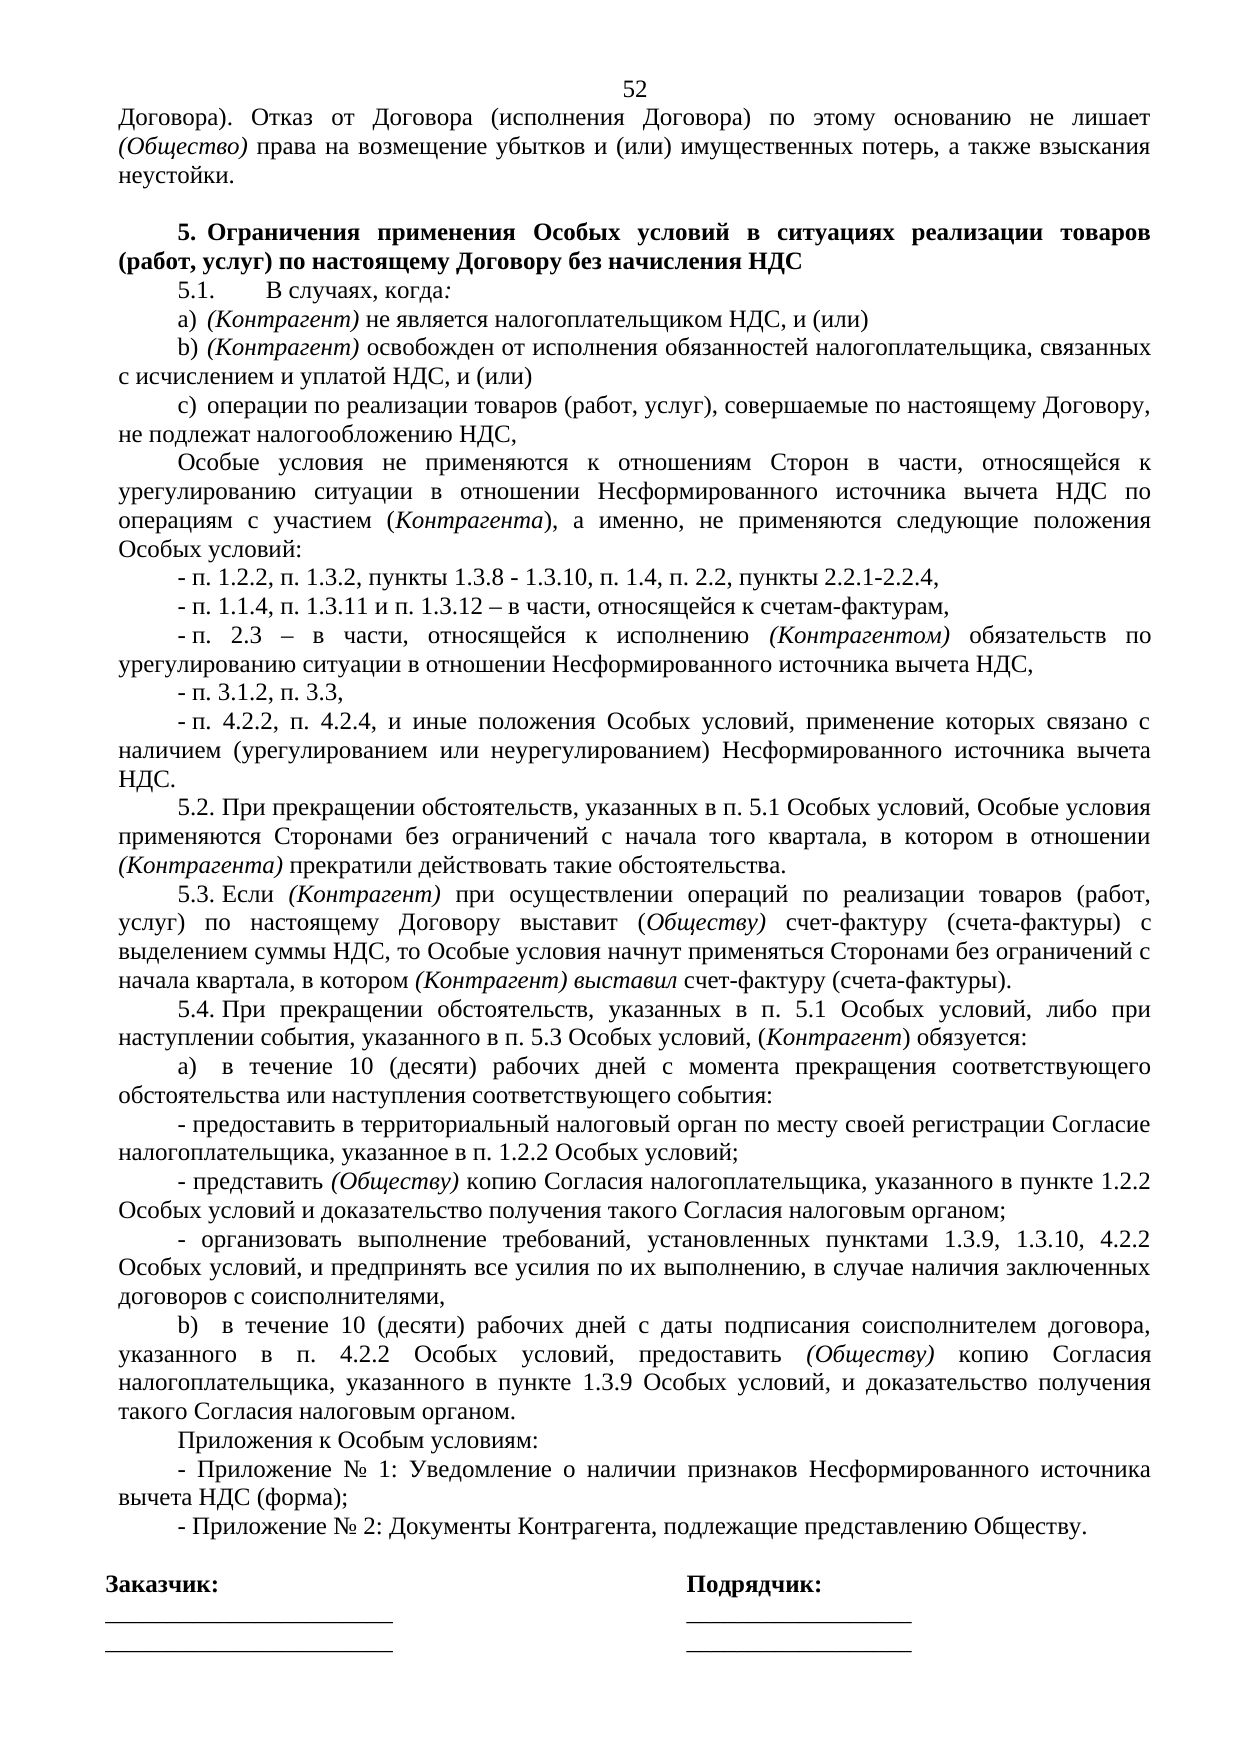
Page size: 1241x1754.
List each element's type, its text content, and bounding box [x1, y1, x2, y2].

list Ограничения применения Особых условий в ситуациях реализации товаров (работ, услуг) по настоящему Договору без начисления НДС [118, 217, 1152, 275]
text - Приложение № 1: Уведомление о наличии признаков Несформированного источника вычета НДС (форма); [118, 1454, 1152, 1511]
text 5.4. При прекращении обстоятельств, указанных в п. 5.1 Особых условий, либо при наступлении события, указанного в п. 5.3 Особых условий, (Контрагент) обязуется: [118, 994, 1152, 1051]
text 5.2. При прекращении обстоятельств, указанных в п. 5.1 Особых условий, Особые условия применяются Сторонами без ограничений с начала того квартала, в котором в отношении (Контрагента) прекратили действовать такие обстоятельства. [118, 792, 1152, 879]
text - представить (Обществу) копию Согласия налогоплательщика, указанного в пункте 1.2.2 Особых условий и доказательство получения такого Согласия налоговым органом; [118, 1166, 1152, 1224]
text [118, 102, 1152, 189]
list операции по реализации товаров (работ, услуг), совершаемые по настоящему Договору, не подлежат налогообложению НДС, [118, 390, 1152, 447]
text - предоставить в территориальный налоговый орган по месту своей регистрации Согласие налогоплательщика, указанное в п. 1.2.2 Особых условий; [118, 1109, 1152, 1166]
list в течение 10 (десяти) рабочих дней с даты подписания соисполнителем договора, указанного в п. 4.2.2 Особых условий, предоставить (Обществу) копию Согласия налогоплательщика, указанного в пункте 1.3.9 Особых условий, и доказательство получения такого Согласия налоговым органом. [118, 1310, 1152, 1425]
text - Приложение № 2: Документы Контрагента, подлежащие представлению Обществу. [118, 1511, 1152, 1540]
text Приложения к Особым условиям: [118, 1425, 1152, 1454]
table_header Заказчик: _______________________ _______________________ [98, 1540, 679, 1687]
text - п. 1.1.4, п. 1.3.11 и п. 1.3.12 – в части, относящейся к счетам-фактурам, [118, 591, 1152, 620]
text - организовать выполнение требований, установленных пунктами 1.3.9, 1.3.10, 4.2.2 Особых условий, и предпринять все усилия по их выполнению, в случае наличия заключенных договоров с соисполнителями, [118, 1224, 1152, 1310]
text - п. 3.1.2, п. 3.3, [118, 677, 1152, 706]
list в течение 10 (десяти) рабочих дней с момента прекращения соответствующего обстоятельства или наступления соответствующего события: [118, 1051, 1152, 1109]
text - п. 1.2.2, п. 1.3.2, пункты 1.3.8 - 1.3.10, п. 1.4, п. 2.2, пункты 2.2.1-2.2.4, [118, 562, 1152, 591]
list (Контрагент) освобожден от исполнения обязанностей налогоплательщика, связанных с исчислением и уплатой НДС, и (или) [118, 332, 1152, 390]
text 5.1. В случаях, когда: [118, 275, 1152, 304]
text - п. 4.2.2, п. 4.2.4, и иные положения Особых условий, применение которых связано с наличием (урегулированием или неурегулированием) Несформированного источника вычета НДС. [118, 706, 1152, 792]
table_header Подрядчик: __________________ __________________ [679, 1540, 1172, 1687]
text - п. 2.3 – в части, относящейся к исполнению (Контрагентом) обязательств по урегулированию ситуации в отношении Несформированного источника вычета НДС, [118, 620, 1152, 677]
text Особые условия не применяются к отношениям Сторон в части, относящейся к урегулированию ситуации в отношении Несформированного источника вычета НДС по операциям с участием (Контрагента), а именно, не применяются следующие положения Особых условий: [118, 447, 1152, 562]
list (Контрагент) не является налогоплательщиком НДС, и (или) [118, 304, 1152, 332]
text 5.3. Если (Контрагент) при осуществлении операций по реализации товаров (работ, услуг) по настоящему Договору выставит (Обществу) счет-фактуру (счета-фактуры) с выделением суммы НДС, то Особые условия начнут применяться Сторонами без ограничений с начала квартала, в котором (Контрагент) выставил счет-фактуру (счета-фактуры). [118, 879, 1152, 994]
